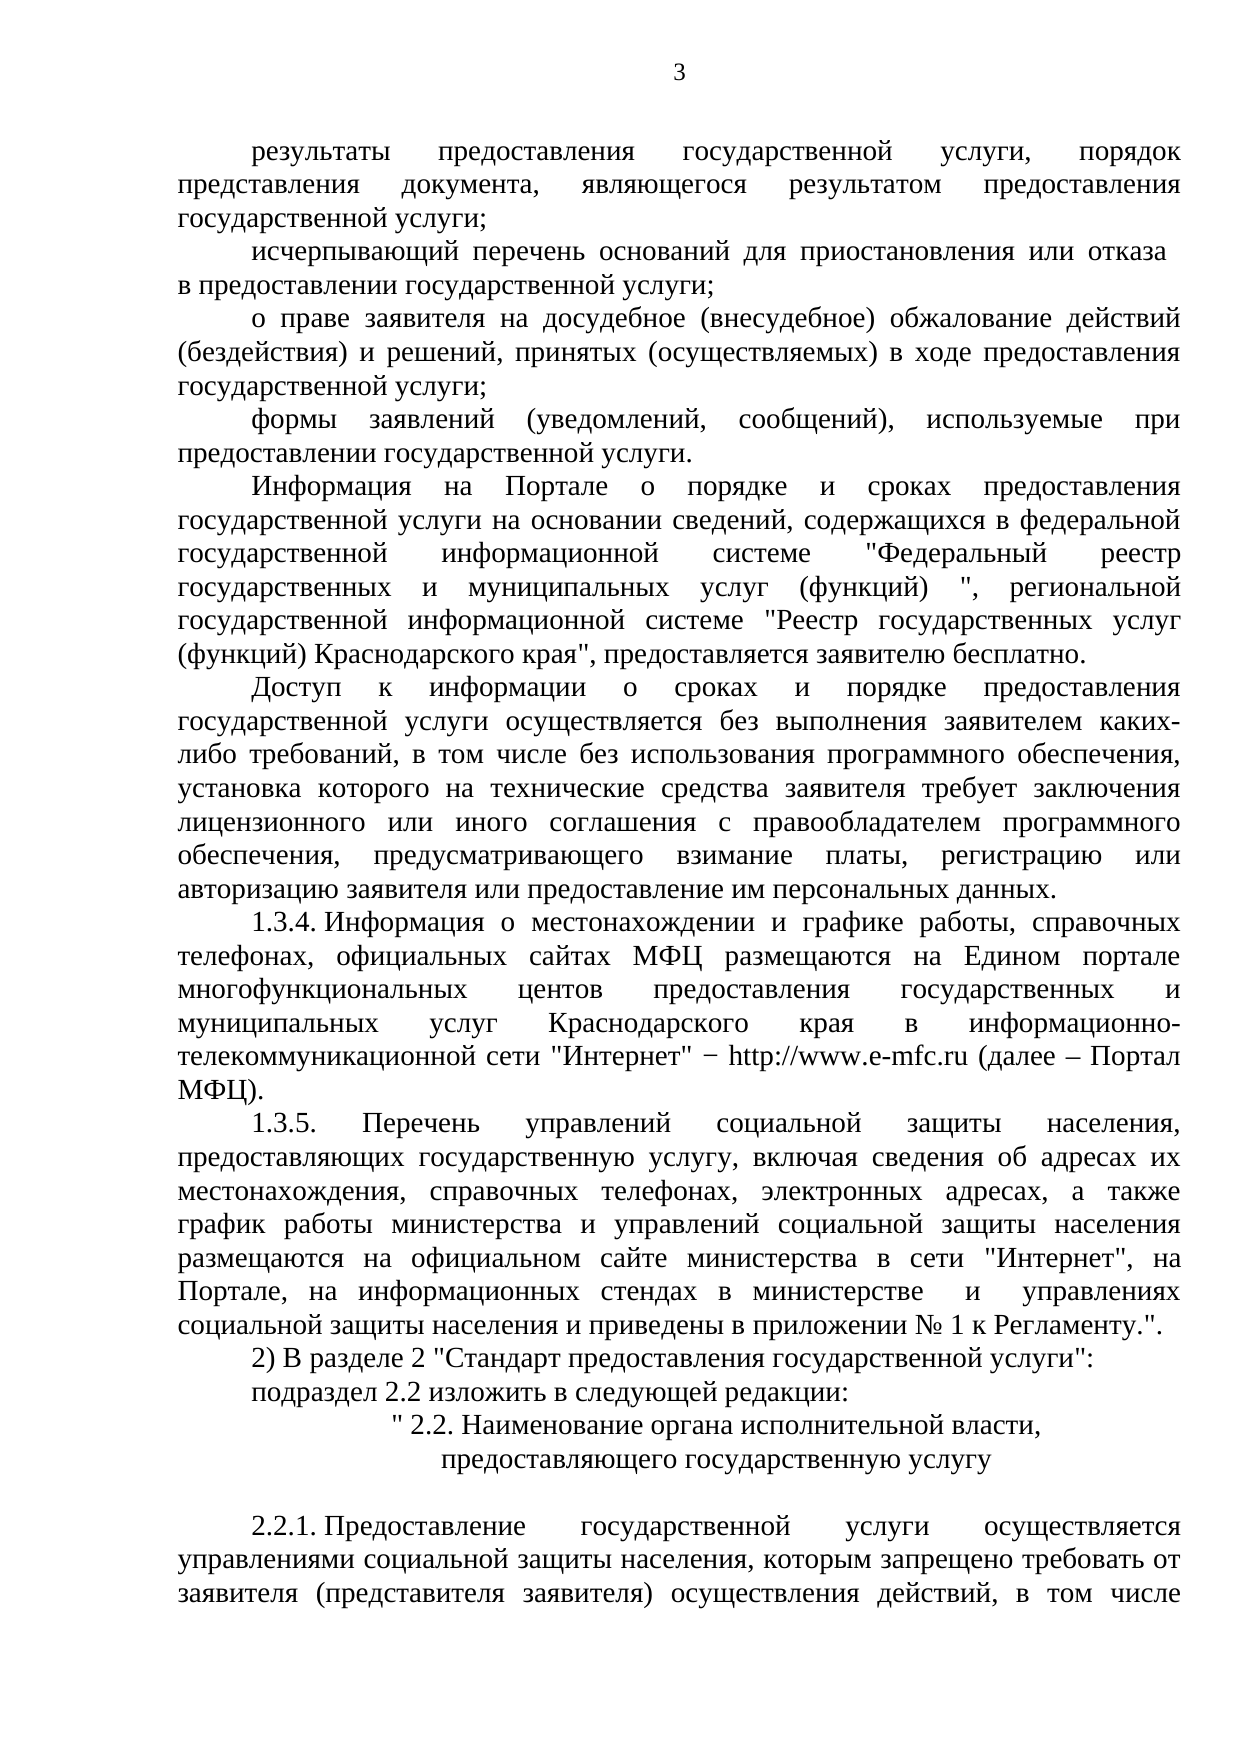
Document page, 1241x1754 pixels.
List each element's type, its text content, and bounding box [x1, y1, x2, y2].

text " 2.2. Наименование органа исполнительной власти, [177, 1407, 1181, 1441]
text 1.3.5. Перечень управлений социальной защиты населения, предоставляющих государственную услугу, включая сведения об адресах их местонахождения, справочных телефонах, электронных адресах, а также график работы министерства и управлений социальной защиты населения размещаются на официальном сайте министерства в сети "Интернет", на Портале, на информационных стендах в министерстве и управлениях социальной защиты населения и приведены в приложении № 1 к Регламенту.". [177, 1106, 1181, 1340]
text Доступ к информации о сроках и порядке предоставления государственной услуги осуществляется без выполнения заявителем каких-либо требований, в том числе без использования программного обеспечения, установка которого на технические средства заявителя требует заключения лицензионного или иного соглашения с правообладателем программного обеспечения, предусматривающего взимание платы, регистрацию или авторизацию заявителя или предоставление им персональных данных. [177, 669, 1181, 904]
text результаты предоставления государственной услуги, порядок представления документа, являющегося результатом предоставления государственной услуги; [177, 133, 1181, 233]
text формы заявлений (уведомлений, сообщений), используемые при предоставлении государственной услуги. [177, 401, 1181, 468]
text исчерпывающий перечень оснований для приостановления или отказа в предоставлении государственной услуги; [177, 233, 1181, 301]
text о праве заявителя на досудебное (внесудебное) обжалование действий (бездействия) и решений, принятых (осуществляемых) в ходе предоставления государственной услуги; [177, 301, 1181, 401]
text 2) В разделе 2 "Стандарт предоставления государственной услуги": [177, 1340, 1181, 1374]
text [177, 1508, 1181, 1609]
text предоставляющего государственную услугу [177, 1441, 1181, 1474]
text подраздел 2.2 изложить в следующей редакции: [177, 1374, 1181, 1407]
text Информация на Портале о порядке и сроках предоставления государственной услуги на основании сведений, содержащихся в федеральной государственной информационной системе "Федеральный реестр государственных и муниципальных услуг (функций) ", региональной государственной информационной системе "Реестр государственных услуг (функций) Краснодарского края", предоставляется заявителю бесплатно. [177, 468, 1181, 669]
text 1.3.4. Информация о местонахождении и графике работы, справочных телефонах, официальных сайтах МФЦ размещаются на Едином портале многофункциональных центов предоставления государственных и муниципальных услуг Краснодарского края в информационно-телекоммуникационной сети "Интернет" − http://www.e-mfc.ru (далее – Портал МФЦ). [177, 904, 1181, 1106]
